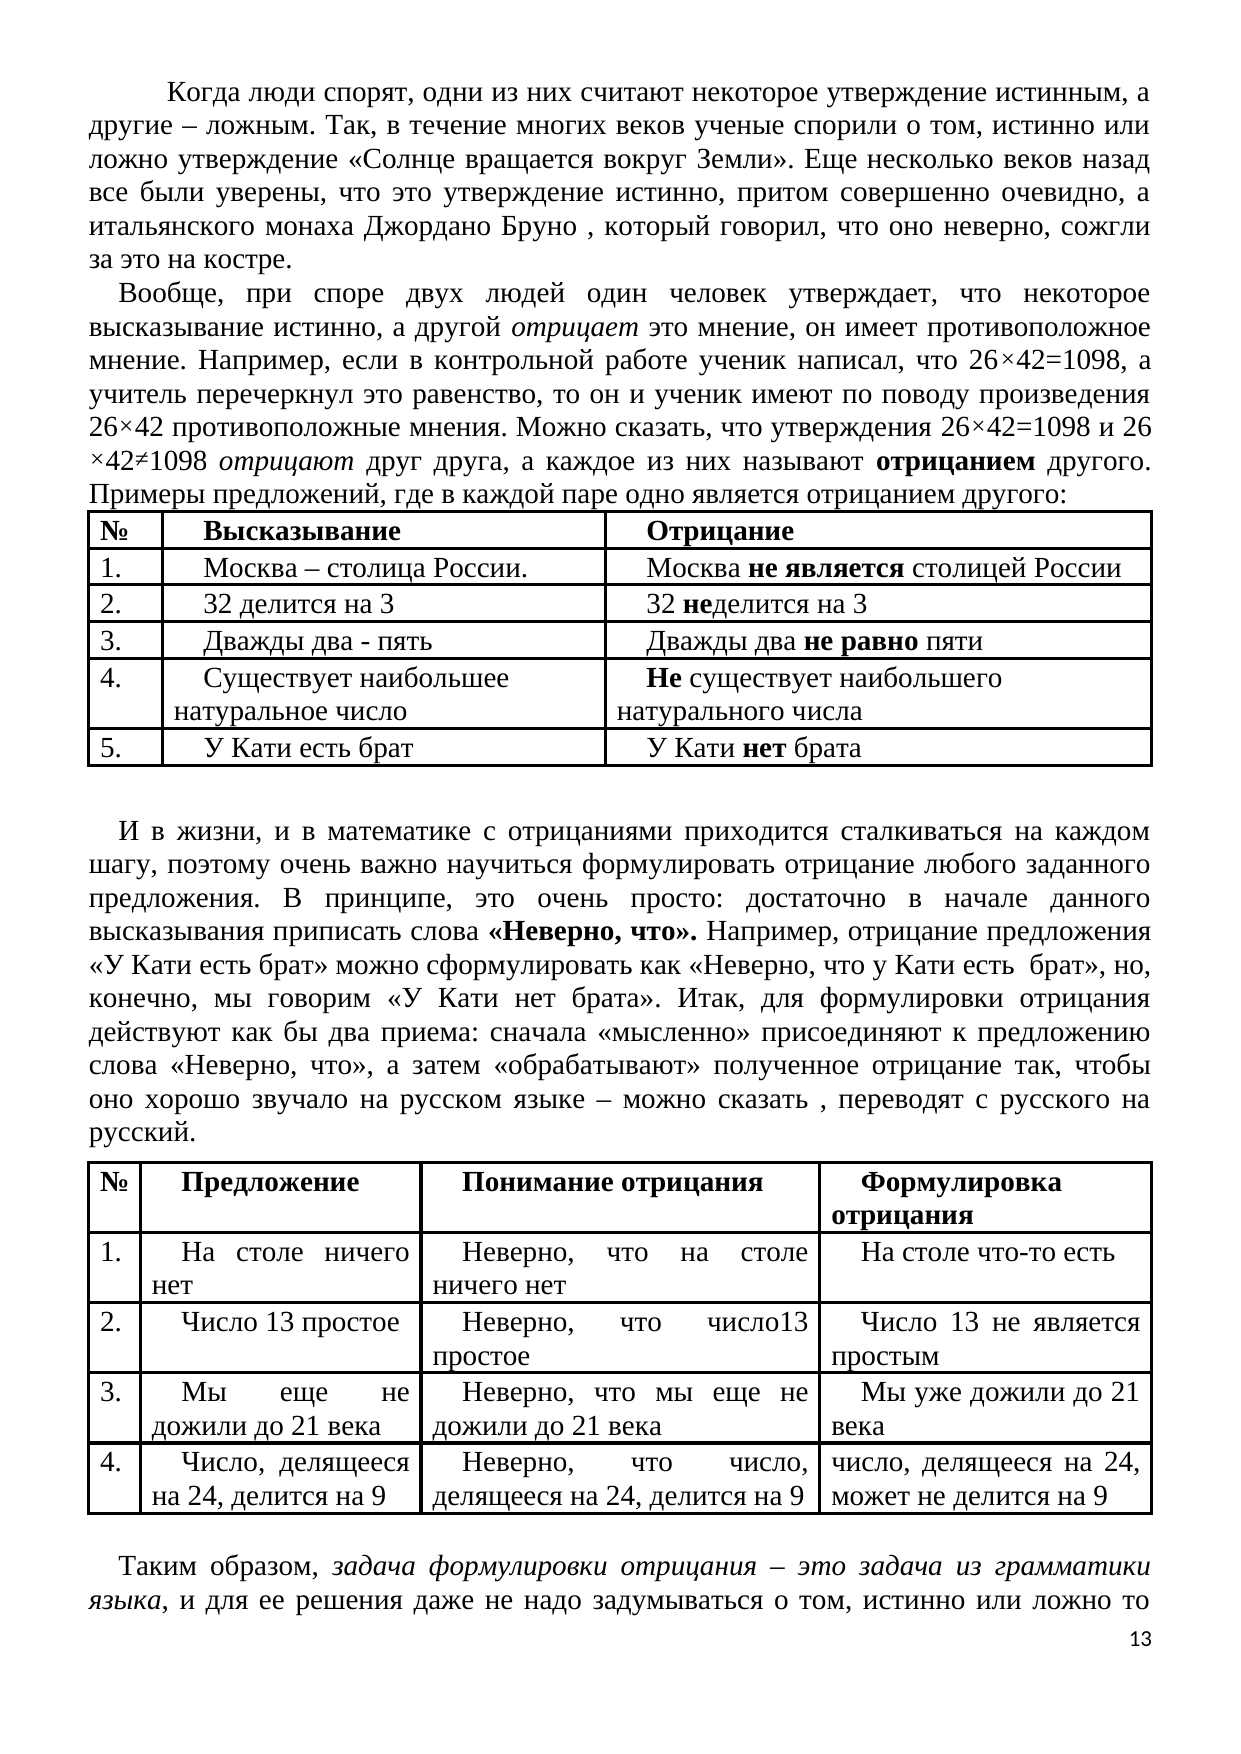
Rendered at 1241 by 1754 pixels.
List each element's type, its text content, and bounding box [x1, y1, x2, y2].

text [88, 1548, 1152, 1615]
table_header Отрицание [607, 513, 1150, 547]
table_header № [90, 1164, 139, 1231]
table_cell Мы еще не дожили до 21 века [142, 1374, 419, 1441]
table_cell Москва не является столицей России [607, 550, 1150, 583]
table_header Высказывание [164, 513, 604, 547]
table_cell 2. [90, 586, 161, 620]
table_cell 1. [90, 1234, 139, 1301]
table_cell 3. [90, 1374, 139, 1441]
table_header Предложение [142, 1164, 419, 1231]
table_cell Существует наибольшее натуральное число [164, 660, 604, 727]
table_cell 3. [90, 623, 161, 657]
table_cell Число 13 простое [142, 1304, 419, 1371]
text Когда люди спорят, одни из них считают некоторое утверждение истинным, а другие – ложным. Так, в течение многих веков ученые спорили о том, истинно или ложно утверждение «Солнце вращается вокруг Земли». Еще несколько веков назад все были уверены, что это утверждение истинно, притом совершенно очевидно, а итальянского монаха Джордано Бруно , который говорил, что оно неверно, сожгли за это на костре. [88, 74, 1152, 275]
text Вообще, при споре двух людей один человек утверждает, что некоторое высказывание истинно, а другой отрицает это мнение, он имеет противоположное мнение. Например, если в контрольной работе ученик написал, что 2642=1098, а учитель перечеркнул это равенство, то он и ученик имеют по поводу произведения 2642 противоположные мнения. Можно сказать, что утверждения 2642=1098 и 26421098 отрицают друг друга, а каждое из них называют отрицанием другого. Примеры предложений, где в каждой паре одно является отрицанием другого: [88, 275, 1152, 510]
table_header Формулировка отрицания [821, 1164, 1150, 1231]
table_cell У Кати есть брат [164, 730, 604, 763]
table_cell 5. [90, 730, 161, 763]
table_cell Дважды два - пять [164, 623, 604, 657]
table_cell 4. [90, 1445, 139, 1512]
table_cell Неверно, что число13 простое [423, 1304, 818, 1371]
table_cell Не существует наибольшего натурального числа [607, 660, 1150, 727]
table_cell На столе что-то есть [821, 1234, 1150, 1301]
table_cell 4. [90, 660, 161, 727]
table_header № [90, 513, 161, 547]
table_cell Неверно, что мы еще не дожили до 21 века [423, 1374, 818, 1441]
text И в жизни, и в математике с отрицаниями приходится сталкиваться на каждом шагу, поэтому очень важно научиться формулировать отрицание любого заданного предложения. В принципе, это очень просто: достаточно в начале данного высказывания приписать слова «Неверно, что». Например, отрицание предложения «У Кати есть брат» можно сформулировать как «Неверно, что у Кати есть брат», но, конечно, мы говорим «У Кати нет брата». Итак, для формулировки отрицания действуют как бы два приема: сначала «мысленно» присоединяют к предложению слова «Неверно, что», а затем «обрабатывают» полученное отрицание так, чтобы оно хорошо звучало на русском языке – можно сказать , переводят с русского на русский. [88, 813, 1152, 1148]
table_cell Число 13 не является простым [821, 1304, 1150, 1371]
table_cell Неверно, что на столе ничего нет [423, 1234, 818, 1301]
table_cell 2. [90, 1304, 139, 1371]
table_cell У Кати нет брата [607, 730, 1150, 763]
table_cell На столе ничего нет [142, 1234, 419, 1301]
table_cell 32 делится на 3 [164, 586, 604, 620]
table_cell 1. [90, 550, 161, 583]
table_cell Мы уже дожили до 21 века [821, 1374, 1150, 1441]
table_cell Число, делящееся на 24, делится на 9 [142, 1445, 419, 1512]
table_cell Москва – столица России. [164, 550, 604, 583]
table_header Понимание отрицания [423, 1164, 818, 1231]
table_cell Дважды два не равно пяти [607, 623, 1150, 657]
table_cell Неверно, что число, делящееся на 24, делится на 9 [423, 1445, 818, 1512]
table_cell число, делящееся на 24, может не делится на 9 [821, 1445, 1150, 1512]
table_cell 32 неделится на 3 [607, 586, 1150, 620]
